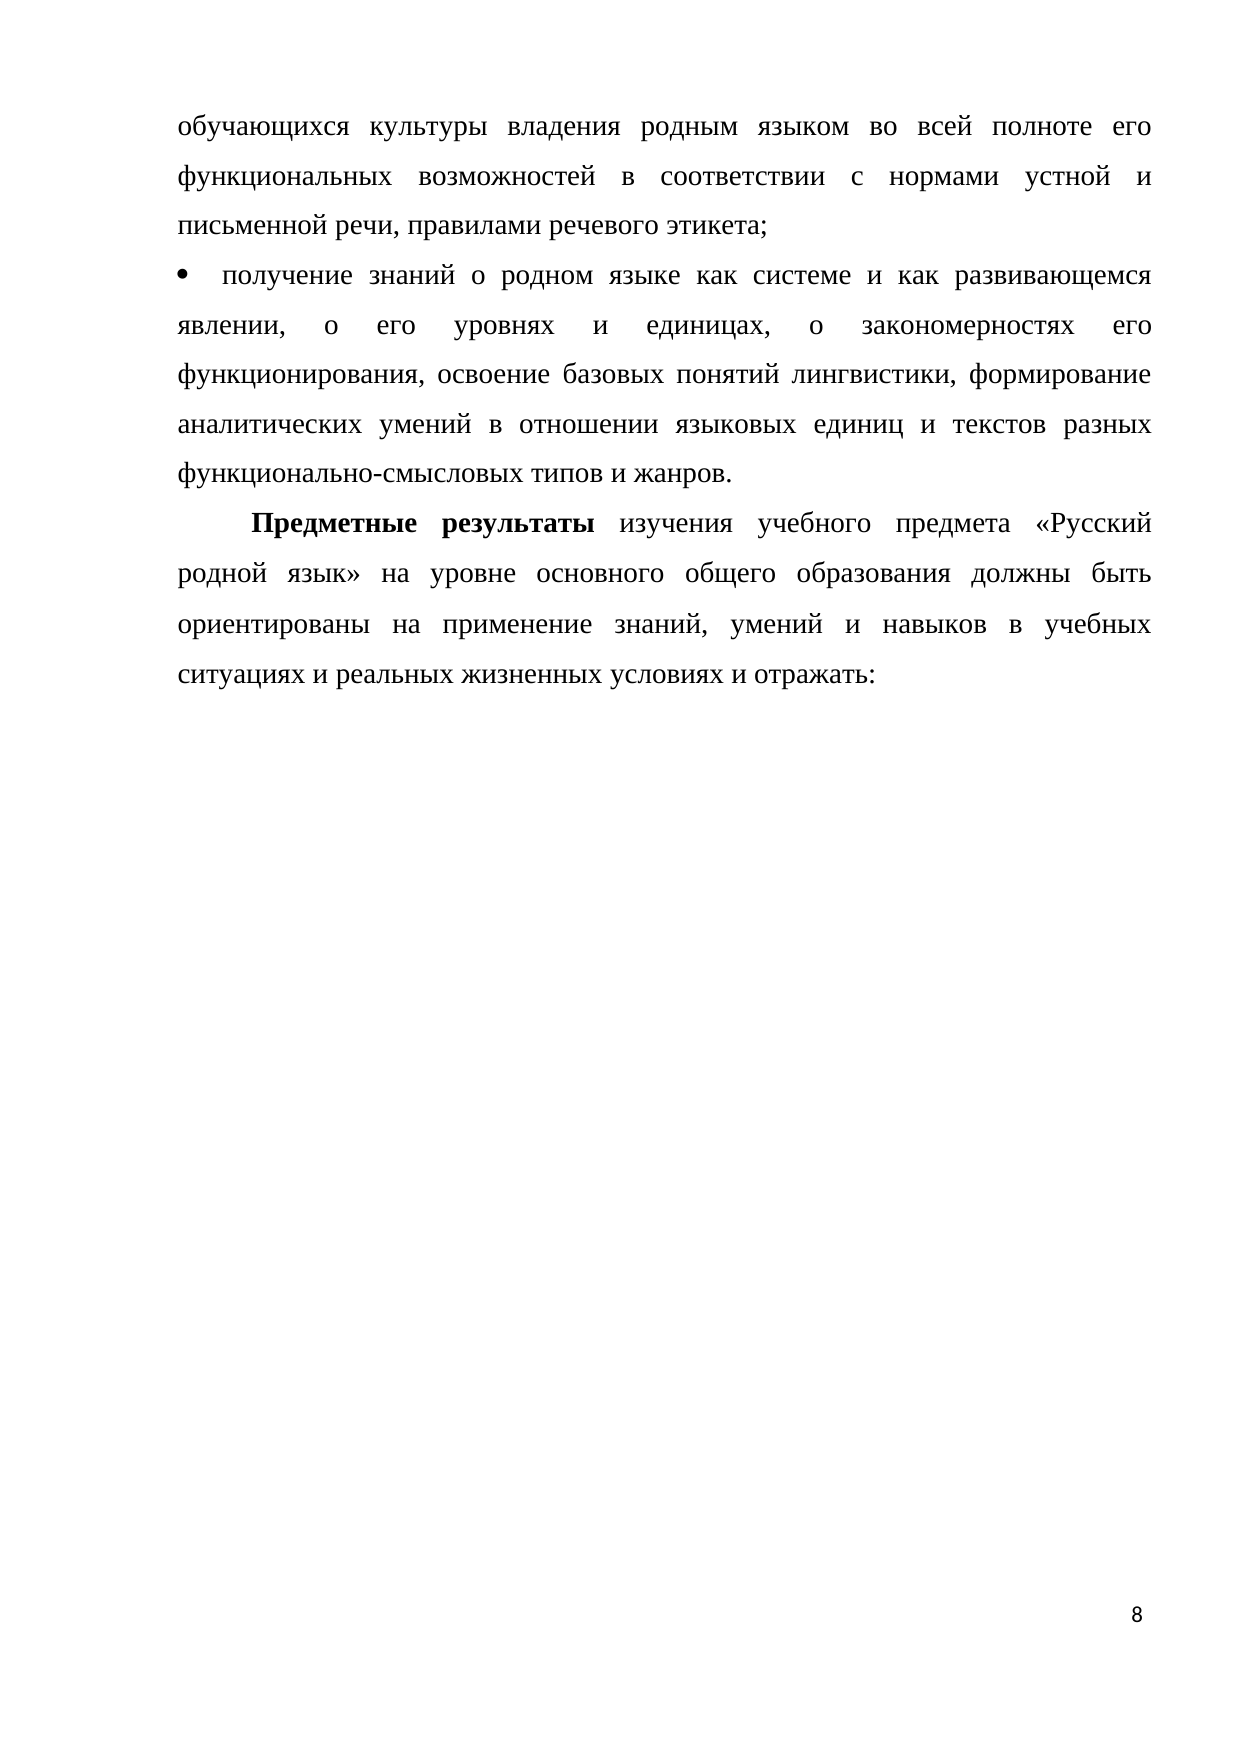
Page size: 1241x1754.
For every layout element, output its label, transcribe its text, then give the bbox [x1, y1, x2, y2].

list получение знаний о родном языке как системе и как развивающемся явлении, о его уровнях и единицах, о закономерностях его функционирования, освоение базовых понятий лингвистики, формирование аналитических умений в отношении языковых единиц и текстов разных функционально-смысловых типов и жанров. [177, 257, 1152, 489]
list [177, 108, 1152, 241]
text Предметные результаты изучения учебного предмета «Русский родной язык» на уровне основного общего образования должны быть ориентированы на применение знаний, умений и навыков в учебных ситуациях и реальных жизненных условиях и отражать: [177, 505, 1152, 690]
